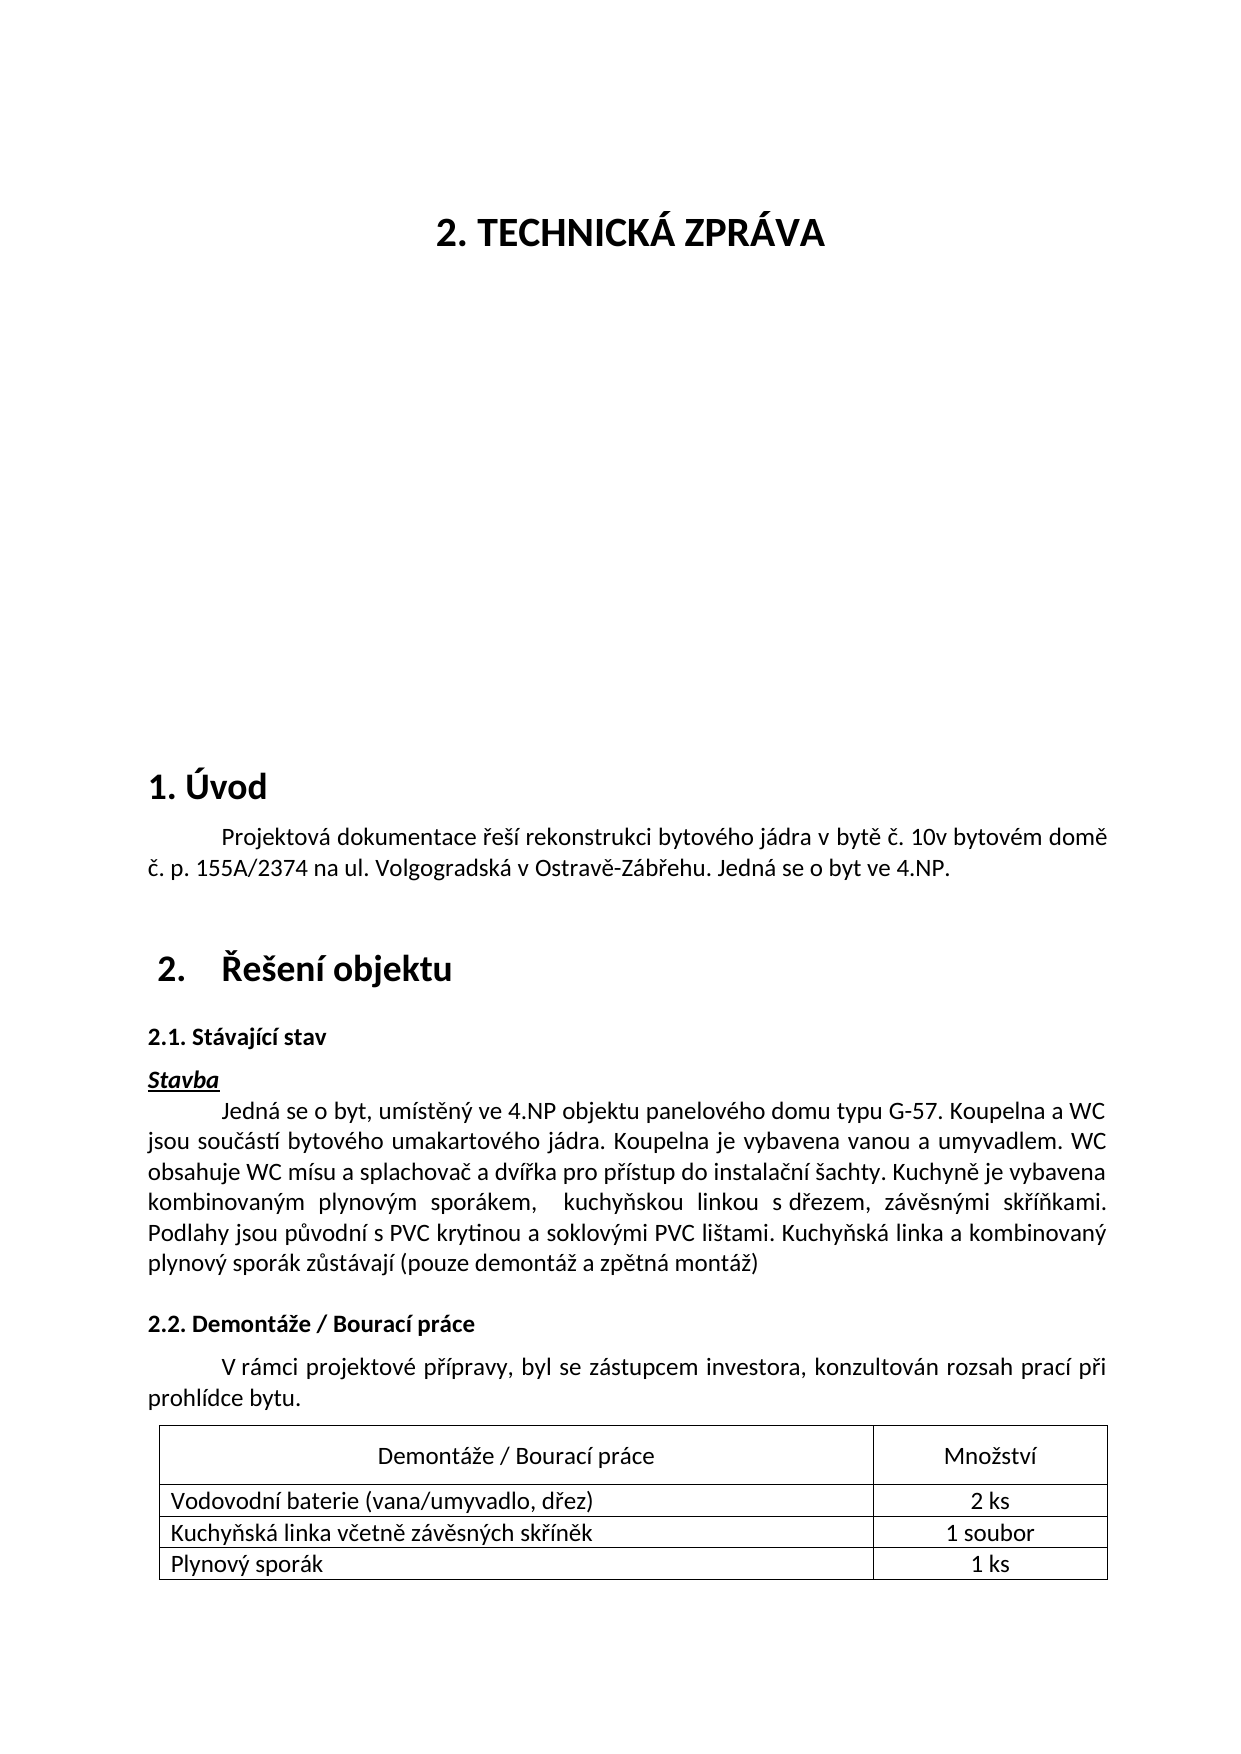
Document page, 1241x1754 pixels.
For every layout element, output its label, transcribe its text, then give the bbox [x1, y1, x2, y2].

table_cell Kuchyňská linka včetně závěsných skříněk [160, 1517, 873, 1547]
table_header Demontáže / Bourací práce [160, 1426, 873, 1484]
table_cell 1 soubor [874, 1517, 1107, 1547]
text 2.1. Stávající stav [148, 1021, 1107, 1052]
text Projektová dokumentace řeší rekonstrukci bytového jádra v bytě č. 10v bytovém domě č. p. 155A/2374 na ul. Volgogradská v Ostravě-Zábřehu. Jedná se o byt ve 4.NP. [148, 821, 1107, 882]
text 2.2. Demontáže / Bourací práce [148, 1308, 1107, 1339]
table_cell Plynový sporák [160, 1548, 873, 1579]
table_cell 1 ks [874, 1548, 1107, 1579]
text V rámci projektové přípravy, byl se zástupcem investora, konzultován rozsah prací při prohlídce bytu. [148, 1351, 1107, 1412]
text 1. Úvod [148, 763, 1107, 809]
text Stavba [148, 1064, 1107, 1095]
text 2. TECHNICKÁ ZPRÁVA [148, 206, 1107, 256]
list Řešení objektu [157, 945, 1107, 991]
table_header Množství [874, 1426, 1107, 1484]
table_cell Vodovodní baterie (vana/umyvadlo, dřez) [160, 1485, 873, 1516]
text Jedná se o byt, umístěný ve 4.NP objektu panelového domu typu G-57. Koupelna a WC jsou součástí bytového umakartového jádra. Koupelna je vybavena vanou a umyvadlem. WC obsahuje WC mísu a splachovač a dvířka pro přístup do instalační šachty. Kuchyně je vybavena kombinovaným plynovým sporákem, kuchyňskou linkou s dřezem, závěsnými skříňkami. Podlahy jsou původní s PVC krytinou a soklovými PVC lištami. Kuchyňská linka a kombinovaný plynový sporák zůstávají (pouze demontáž a zpětná montáž) [148, 1095, 1107, 1278]
table_cell 2 ks [874, 1485, 1107, 1516]
